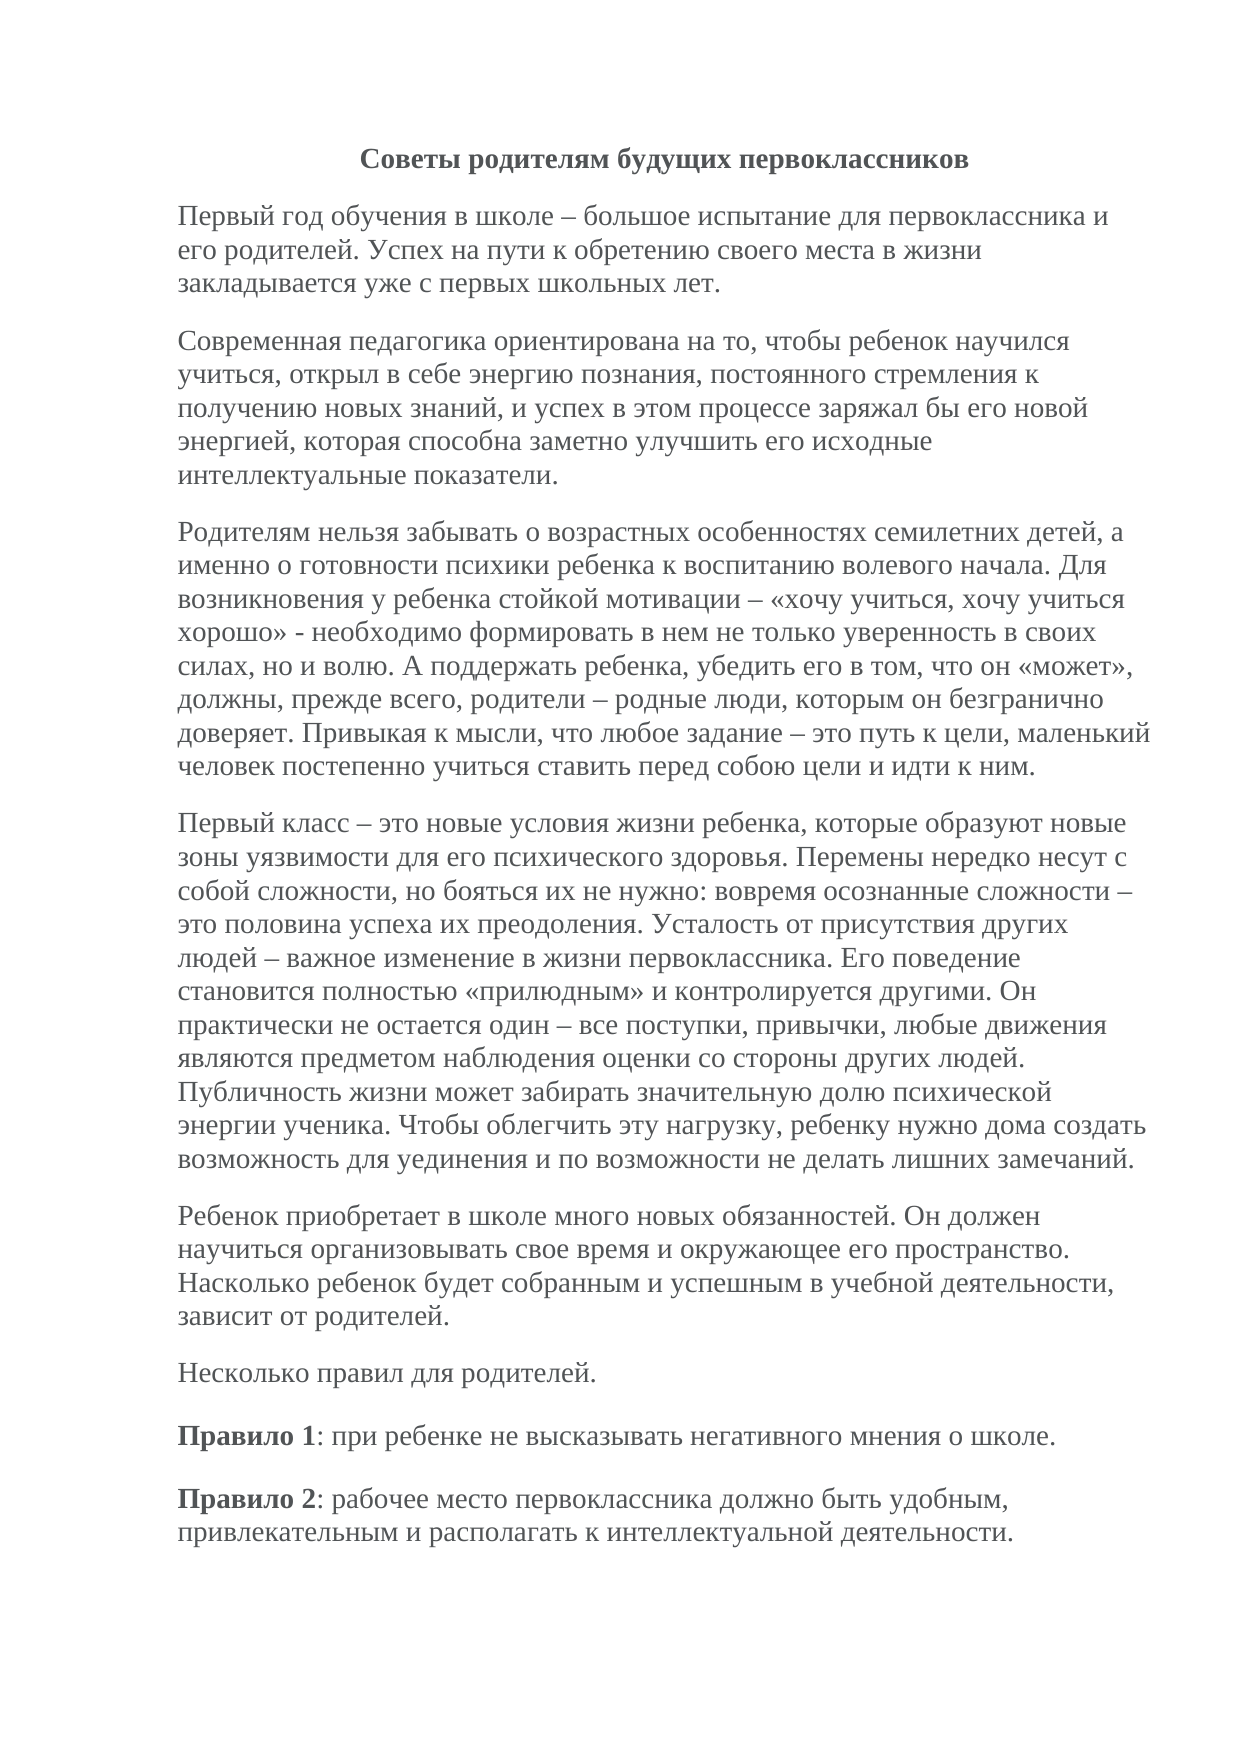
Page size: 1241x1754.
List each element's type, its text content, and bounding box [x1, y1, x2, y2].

text Родителям нельзя забывать о возрастных особенностях семилетних детей, а именно о готовности психики ребенка к воспитанию волевого начала. Для возникновения у ребенка стойкой мотивации – «хочу учиться, хочу учиться хорошо» - необходимо формировать в нем не только уверенность в своих силах, но и волю. А поддержать ребенка, убедить его в том, что он «может», должны, прежде всего, родители – родные люди, которым он безгранично доверяет. Привыкая к мысли, что любое задание – это путь к цели, маленький человек постепенно учиться ставить перед собою цели и идти к ним. [177, 514, 1152, 782]
text Ребенок приобретает в школе много новых обязанностей. Он должен научиться организовывать свое время и окружающее его пространство. Насколько ребенок будет собранным и успешным в учебной деятельности, зависит от родителей. [177, 1198, 1152, 1332]
text Советы родителям будущих первоклассников [177, 142, 1152, 175]
text Первый год обучения в школе – большое испытание для первоклассника и его родителей. Успех на пути к обретению своего места в жизни закладывается уже с первых школьных лет. [177, 198, 1152, 299]
text Правило 2: рабочее место первоклассника должно быть удобным, привлекательным и располагать к интеллектуальной деятельности. [177, 1481, 1152, 1548]
text Современная педагогика ориентирована на то, чтобы ребенок научился учиться, открыл в себе энергию познания, постоянного стремления к получению новых знаний, и успех в этом процессе заряжал бы его новой энергией, которая способна заметно улучшить его исходные интеллектуальные показатели. [177, 323, 1152, 490]
text Несколько правил для родителей. [177, 1356, 1152, 1389]
text Правило 1: при ребенке не высказывать негативного мнения о школе. [177, 1418, 1152, 1452]
text Первый класс – это новые условия жизни ребенка, которые образуют новые зоны уязвимости для его психического здоровья. Перемены нередко несут с собой сложности, но бояться их не нужно: вовремя осознанные сложности – это половина успеха их преодоления. Усталость от присутствия других людей – важное изменение в жизни первоклассника. Его поведение становится полностью «прилюдным» и контролируется другими. Он практически не остается один – все поступки, привычки, любые движения являются предметом наблюдения оценки со стороны других людей. Публичность жизни может забирать значительную долю психической энергии ученика. Чтобы облегчить эту нагрузку, ребенку нужно дома создать возможность для уединения и по возможности не делать лишних замечаний. [177, 806, 1152, 1174]
